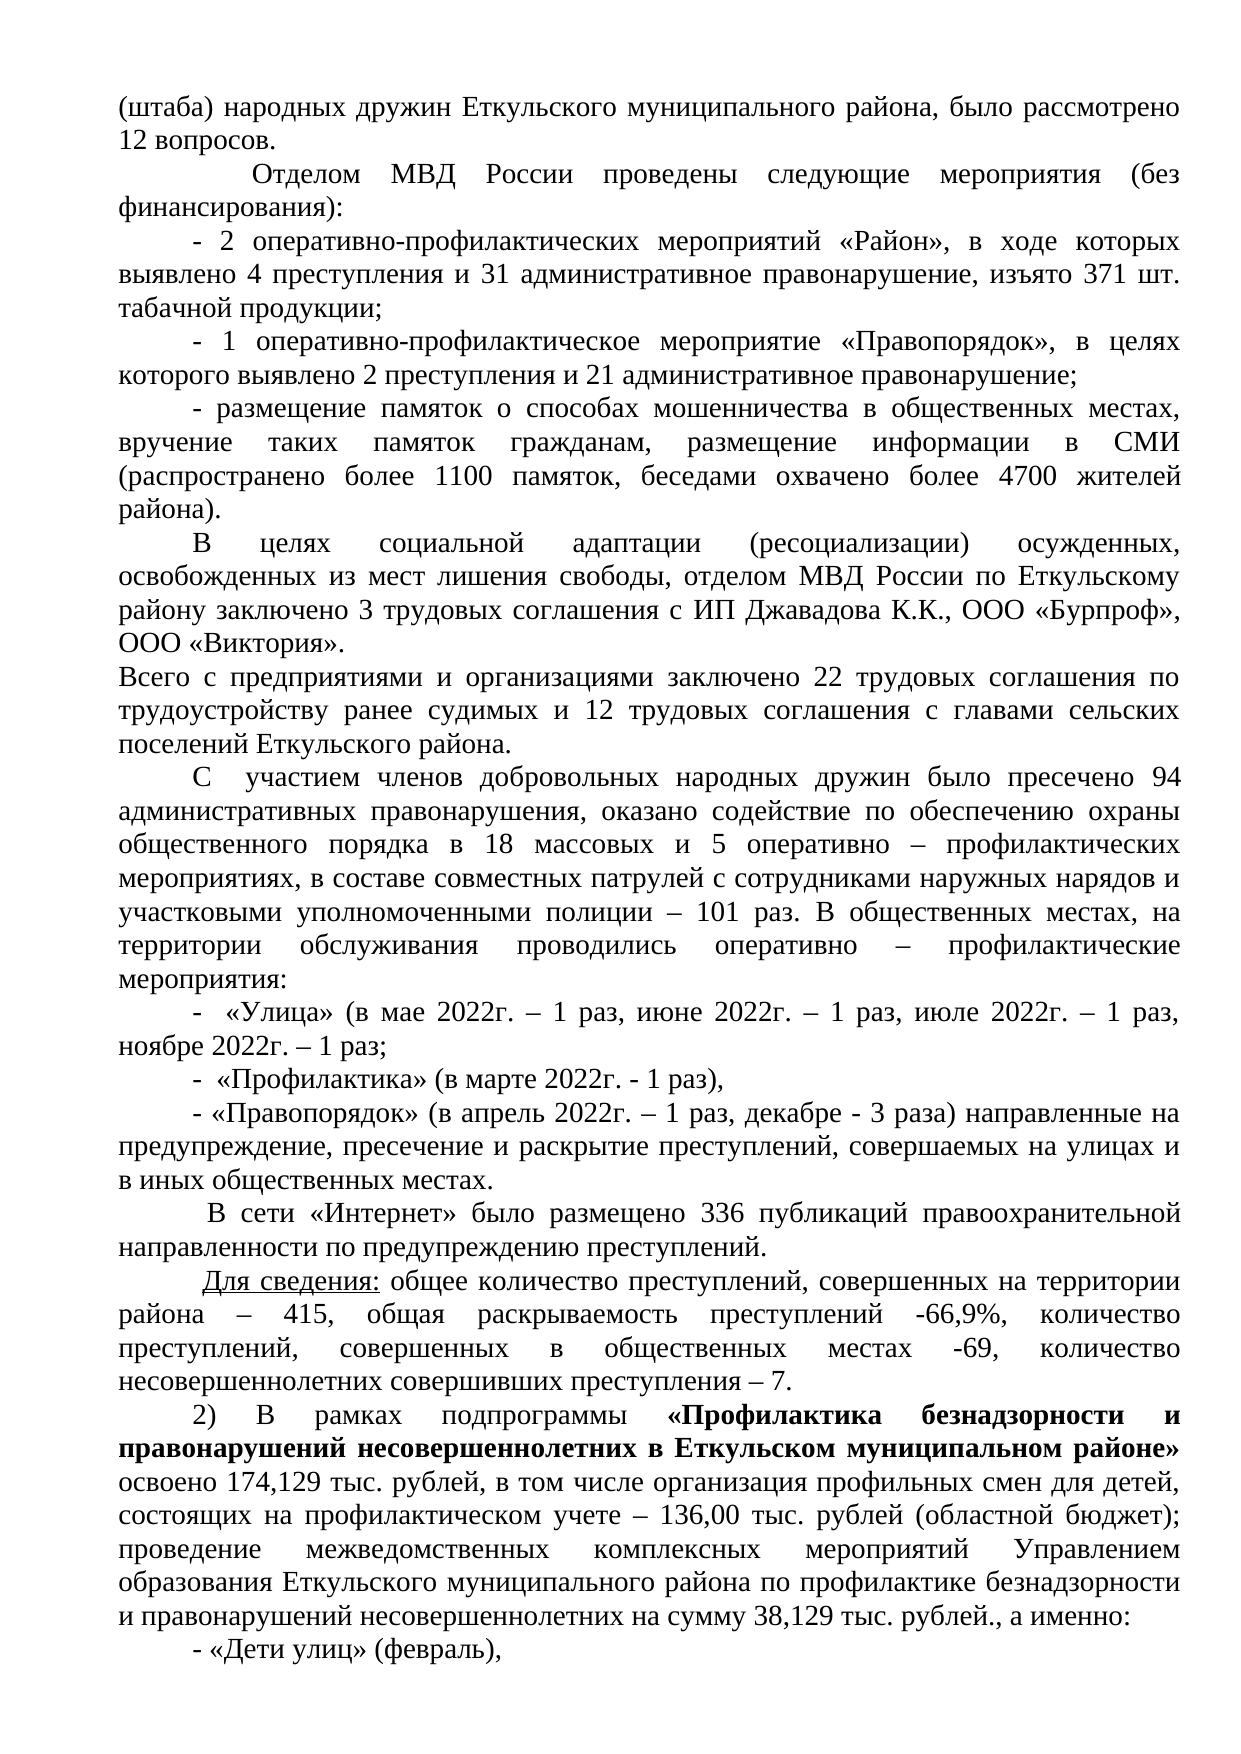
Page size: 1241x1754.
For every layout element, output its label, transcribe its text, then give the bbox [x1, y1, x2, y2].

text - «Улица» (в мае 2022г. – 1 раз, июне 2022г. – 1 раз, июле 2022г. – 1 раз, ноябре 2022г. – 1 раз; [118, 994, 1181, 1061]
text - размещение памяток о способах мошенничества в общественных местах, вручение таких памяток гражданам, размещение информации в СМИ (распространено более 1100 памяток, беседами охвачено более 4700 жителей района). [118, 391, 1181, 525]
text - «Правопорядок» (в апрель 2022г. – 1 раз, декабре - 3 раза) направленные на предупреждение, пресечение и раскрытие преступлений, совершаемых на улицах и в иных общественных местах. [118, 1095, 1181, 1196]
text Отделом МВД России проведены следующие мероприятия (без финансирования): [118, 156, 1181, 223]
text С участием членов добровольных народных дружин было пресечено 94 административных правонарушения, оказано содействие по обеспечению охраны общественного порядка в 18 массовых и 5 оперативно – профилактических мероприятиях, в составе совместных патрулей с сотрудниками наружных нарядов и участковыми уполномоченными полиции – 101 раз. В общественных местах, на территории обслуживания проводились оперативно – профилактические мероприятия: [118, 759, 1181, 994]
text - «Профилактика» (в марте 2022г. - 1 раз), [118, 1061, 1181, 1095]
text - «Дети улиц» (февраль), [118, 1632, 1181, 1665]
text 2) В рамках подпрограммы «Профилактика безнадзорности и правонарушений несовершеннолетних в Еткульском муниципальном районе» освоено 174,129 тыс. рублей, в том числе организация профильных смен для детей, состоящих на профилактическом учете – 136,00 тыс. рублей (областной бюджет); проведение межведомственных комплексных мероприятий Управлением образования Еткульского муниципального района по профилактике безнадзорности и правонарушений несовершеннолетних на сумму 38,129 тыс. рублей., а именно: [118, 1397, 1181, 1632]
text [118, 89, 1181, 156]
text В целях социальной адаптации (ресоциализации) осужденных, освобожденных из мест лишения свободы, отделом МВД России по Еткульскому району заключено 3 трудовых соглашения с ИП Джавадова К.К., ООО «Бурпроф», ООО «Виктория». [118, 525, 1181, 659]
text - 1 оперативно-профилактическое мероприятие «Правопорядок», в целях которого выявлено 2 преступления и 21 административное правонарушение; [118, 323, 1181, 391]
text - 2 оперативно-профилактических мероприятий «Район», в ходе которых выявлено 4 преступления и 31 административное правонарушение, изъято 371 шт. табачной продукции; [118, 223, 1181, 323]
text В сети «Интернет» было размещено 336 публикаций правоохранительной направленности по предупреждению преступлений. [118, 1196, 1181, 1263]
text Всего с предприятиями и организациями заключено 22 трудовых соглашения по трудоустройству ранее судимых и 12 трудовых соглашения с главами сельских поселений Еткульского района. [118, 659, 1181, 759]
text Для сведения: общее количество преступлений, совершенных на территории района – 415, общая раскрываемость преступлений -66,9%, количество преступлений, совершенных в общественных местах -69, количество несовершеннолетних совершивших преступления – 7. [118, 1263, 1181, 1397]
